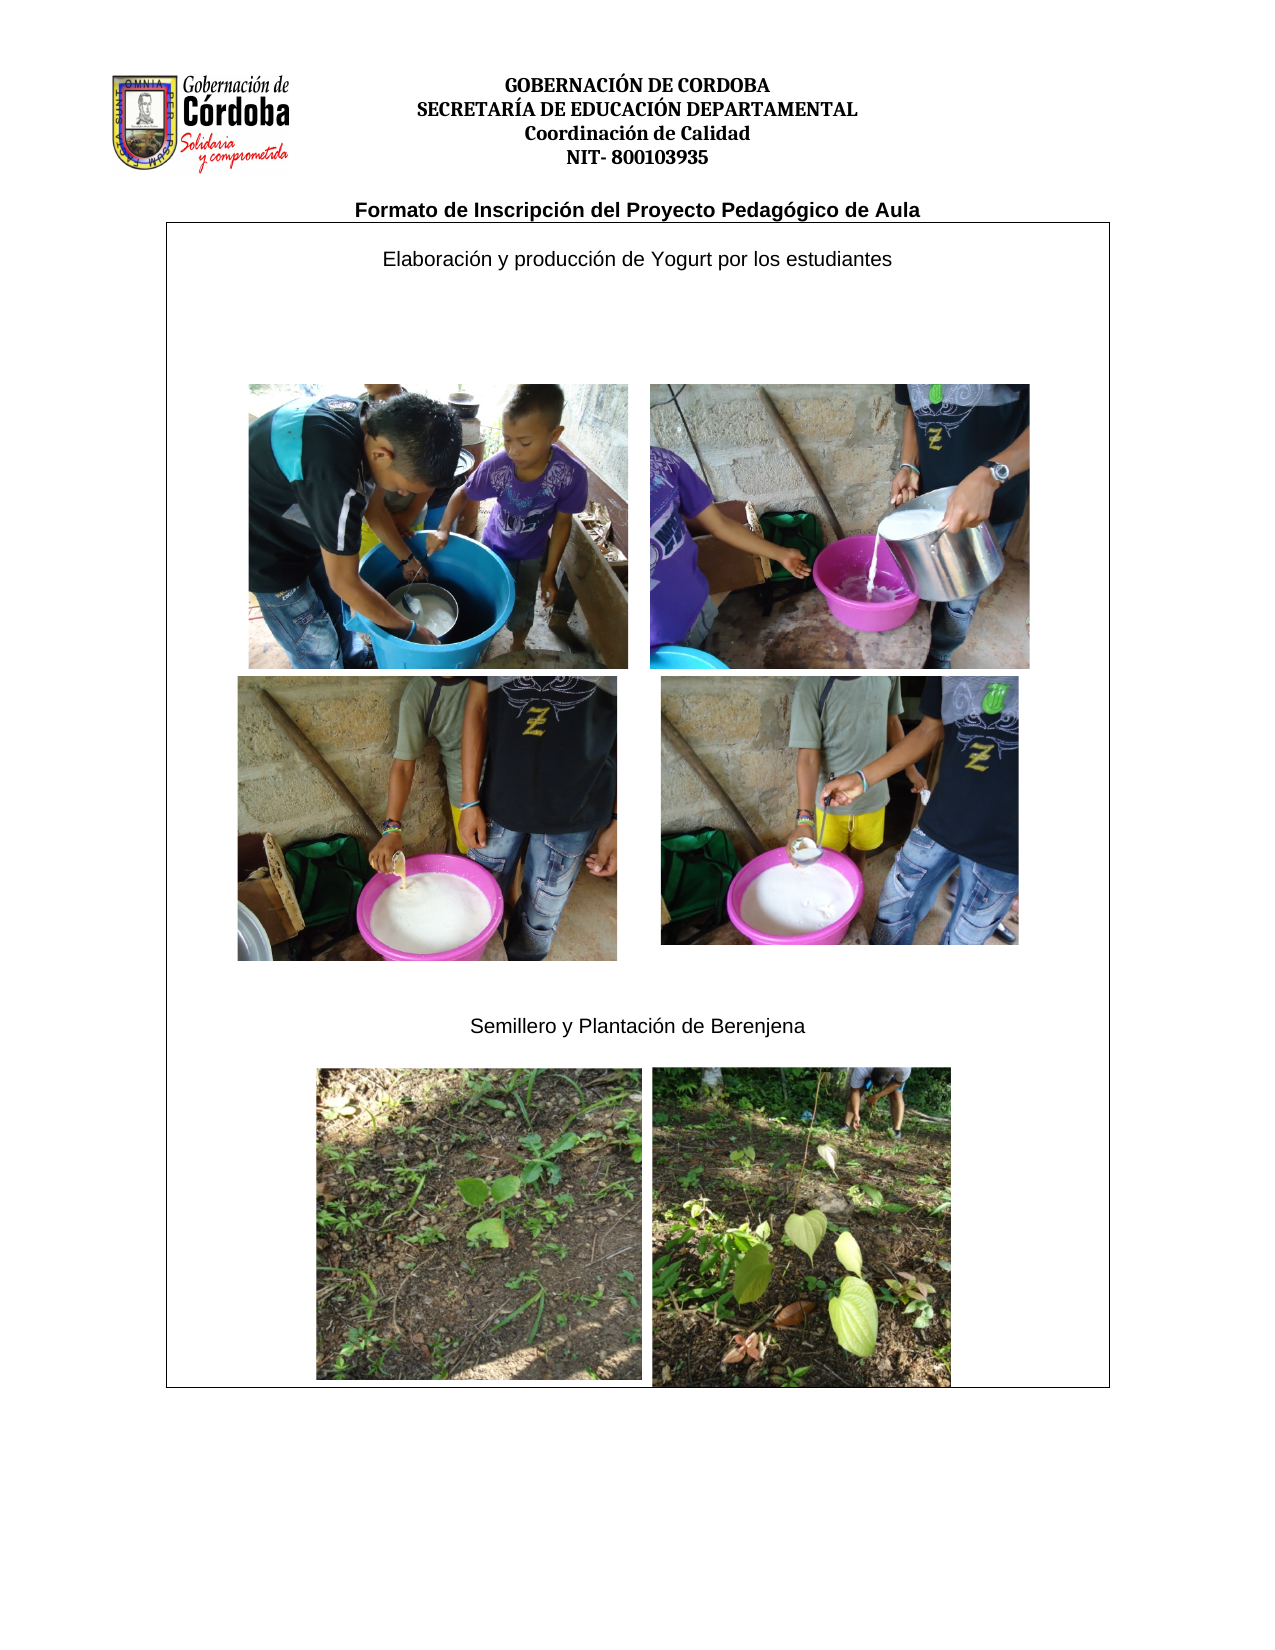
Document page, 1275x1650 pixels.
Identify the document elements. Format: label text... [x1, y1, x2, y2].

picture [650, 384, 1030, 669]
picture [248, 384, 629, 669]
picture [653, 1068, 951, 1387]
picture [317, 1069, 642, 1380]
picture [660, 676, 1019, 945]
picture [237, 676, 618, 961]
picture [112, 74, 290, 174]
